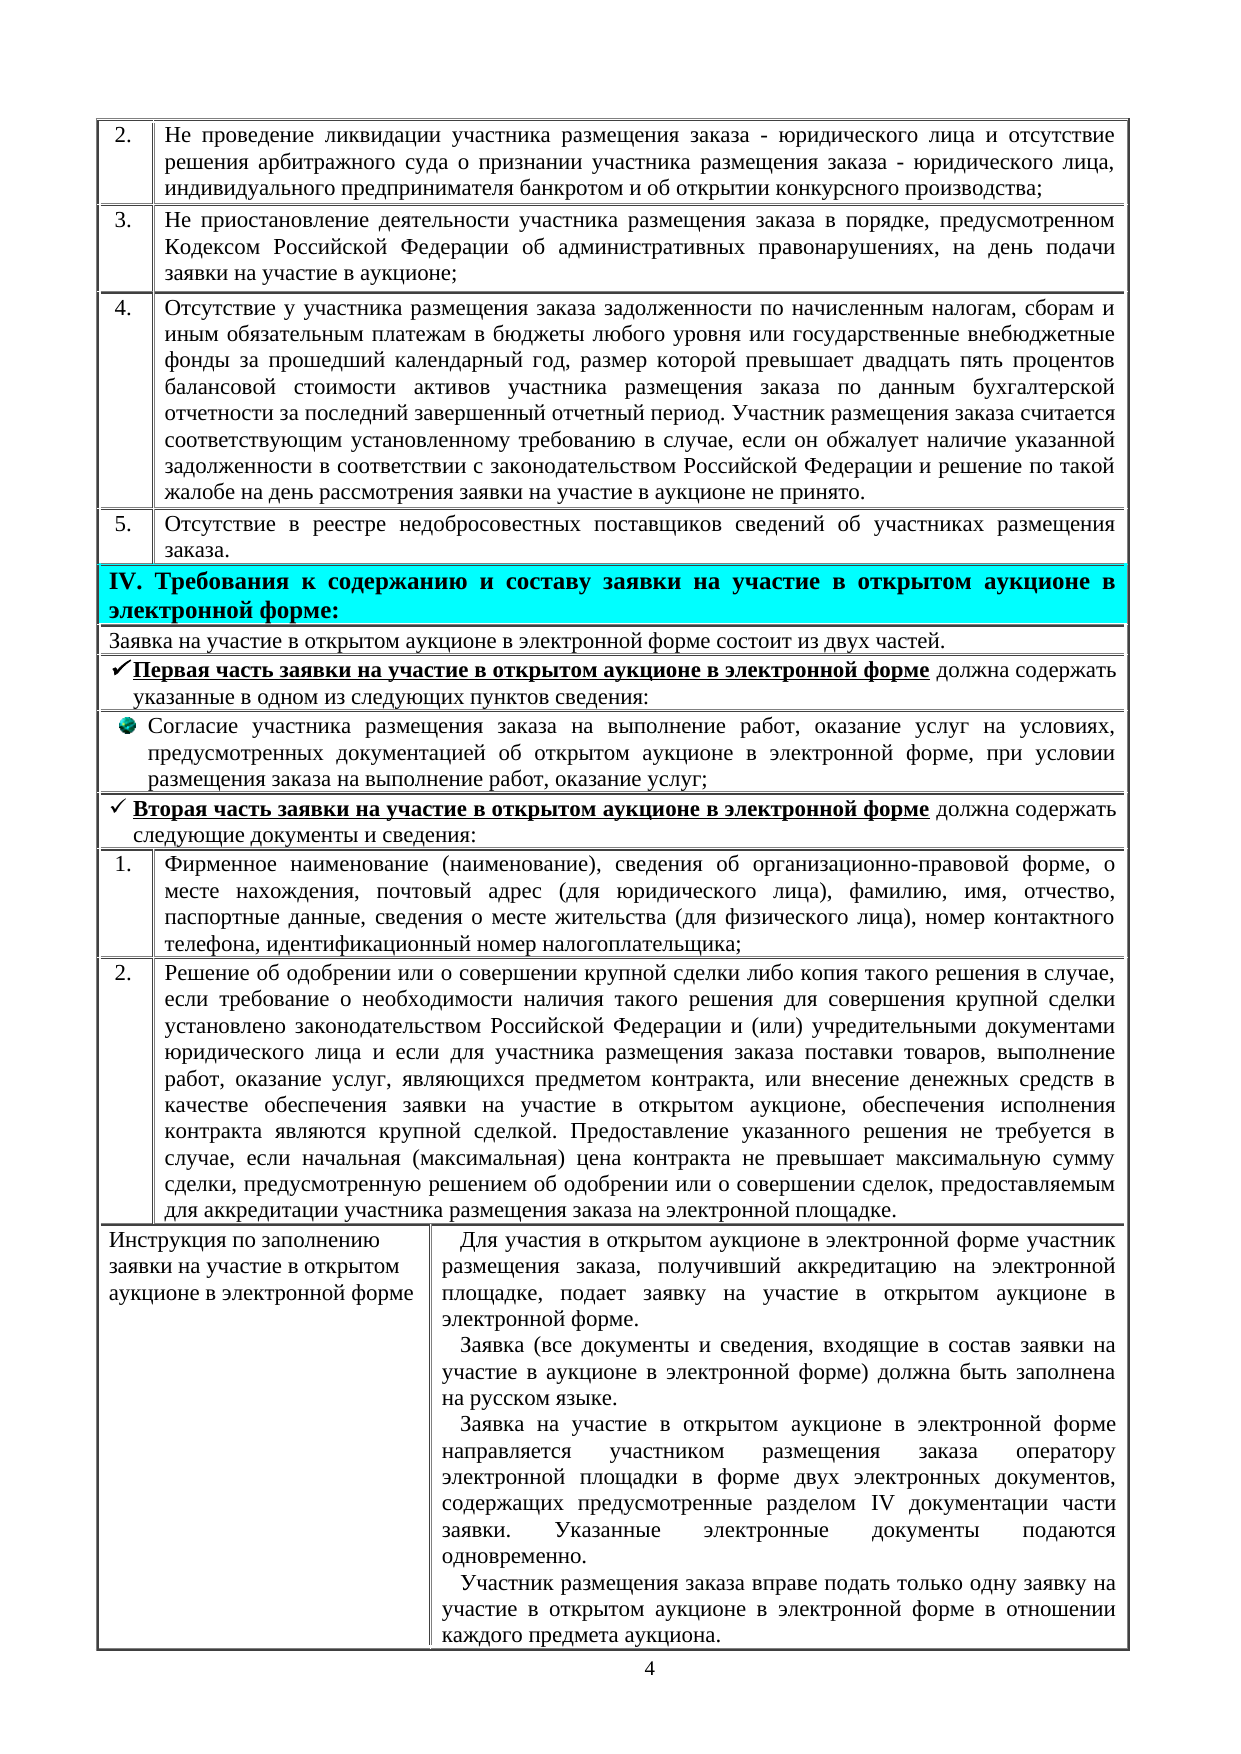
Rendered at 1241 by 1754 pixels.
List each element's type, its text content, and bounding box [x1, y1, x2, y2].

table_cell Отсутствие в реестре недобросовестных поставщиков сведений об участниках размещения заказа. [155, 507, 1127, 563]
table_cell Фирменное наименование (наименование), сведения об организационно-правовой форме, о месте нахождения, почтовый адрес (для юридического лица), фамилию, имя, отчество, паспортные данные, сведения о месте жительства (для физического лица), номер контактного телефона, идентификационный номер налогоплательщика; [155, 847, 1127, 956]
table_cell [99, 203, 152, 291]
table_cell [97, 291, 152, 507]
table_cell Первая часть заявки на участие в открытом аукционе в электронной форме должна содержать указанные в одном из следующих пунктов сведения: [99, 653, 1127, 709]
table_cell Решение об одобрении или о совершении крупной сделки либо копия такого решения в случае, если требование о необходимости наличия такого решения для совершения крупной сделки установлено законодательством Российской Федерации и (или) учредительными документами юридического лица и если для участника размещения заказа поставки товаров, выполнение работ, оказание услуг, являющихся предметом контракта, или внесение денежных средств в качестве обеспечения заявки на участие в открытом аукционе, обеспечения исполнения контракта являются крупной сделкой. Предоставление указанного решения не требуется в случае, если начальная (максимальная) цена контракта не превышает максимальную сумму сделки, предусмотренную решением об одобрении или о совершении сделок, предоставляемым для аккредитации участника размещения заказа на электронной площадке. [155, 956, 1127, 1223]
picture [119, 717, 136, 734]
table_cell Отсутствие у участника размещения заказа задолженности по начисленным налогам, сборам и иным обязательным платежам в бюджеты любого уровня или государственные внебюджетные фонды за прошедший календарный год, размер которой превышает двадцать пять процентов балансовой стоимости активов участника размещения заказа по данным бухгалтерской отчетности за последний завершенный отчетный период. Участник размещения заказа считается соответствующим установленному требованию в случае, если он обжалует наличие указанной задолженности в соответствии с законодательством Российской Федерации и решение по такой жалобе на день рассмотрения заявки на участие в аукционе не принято. [155, 291, 1128, 507]
table_cell [99, 847, 152, 956]
table_cell Не проведение ликвидации участника размещения заказа - юридического лица и отсутствие решения арбитражного суда о признании участника размещения заказа - юридического лица, индивидуального предпринимателя банкротом и об открытии конкурсного производства; [153, 121, 1127, 203]
table_cell [99, 121, 153, 203]
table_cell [430, 1223, 1127, 1648]
table_cell Вторая часть заявки на участие в открытом аукционе в электронной форме должна содержать следующие документы и сведения: [97, 791, 1128, 847]
table_cell Не приостановление деятельности участника размещения заказа в порядке, предусмотренном Кодексом Российской Федерации об административных правонарушениях, на день подачи заявки на участие в аукционе; [155, 203, 1127, 291]
table_cell IV. Требования к содержанию и составу заявки на участие в открытом аукционе в электронной форме: [99, 563, 1127, 623]
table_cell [99, 1223, 430, 1648]
table_cell [99, 507, 152, 563]
table_cell [99, 956, 152, 1223]
table_cell Заявка на участие в открытом аукционе в электронной форме состоит из двух частей. [97, 624, 1128, 653]
table_cell Согласие участника размещения заказа на выполнение работ, оказание услуг на условиях, предусмотренных документацией об открытом аукционе в электронной форме, при условии размещения заказа на выполнение работ, оказание услуг; [99, 709, 1127, 791]
